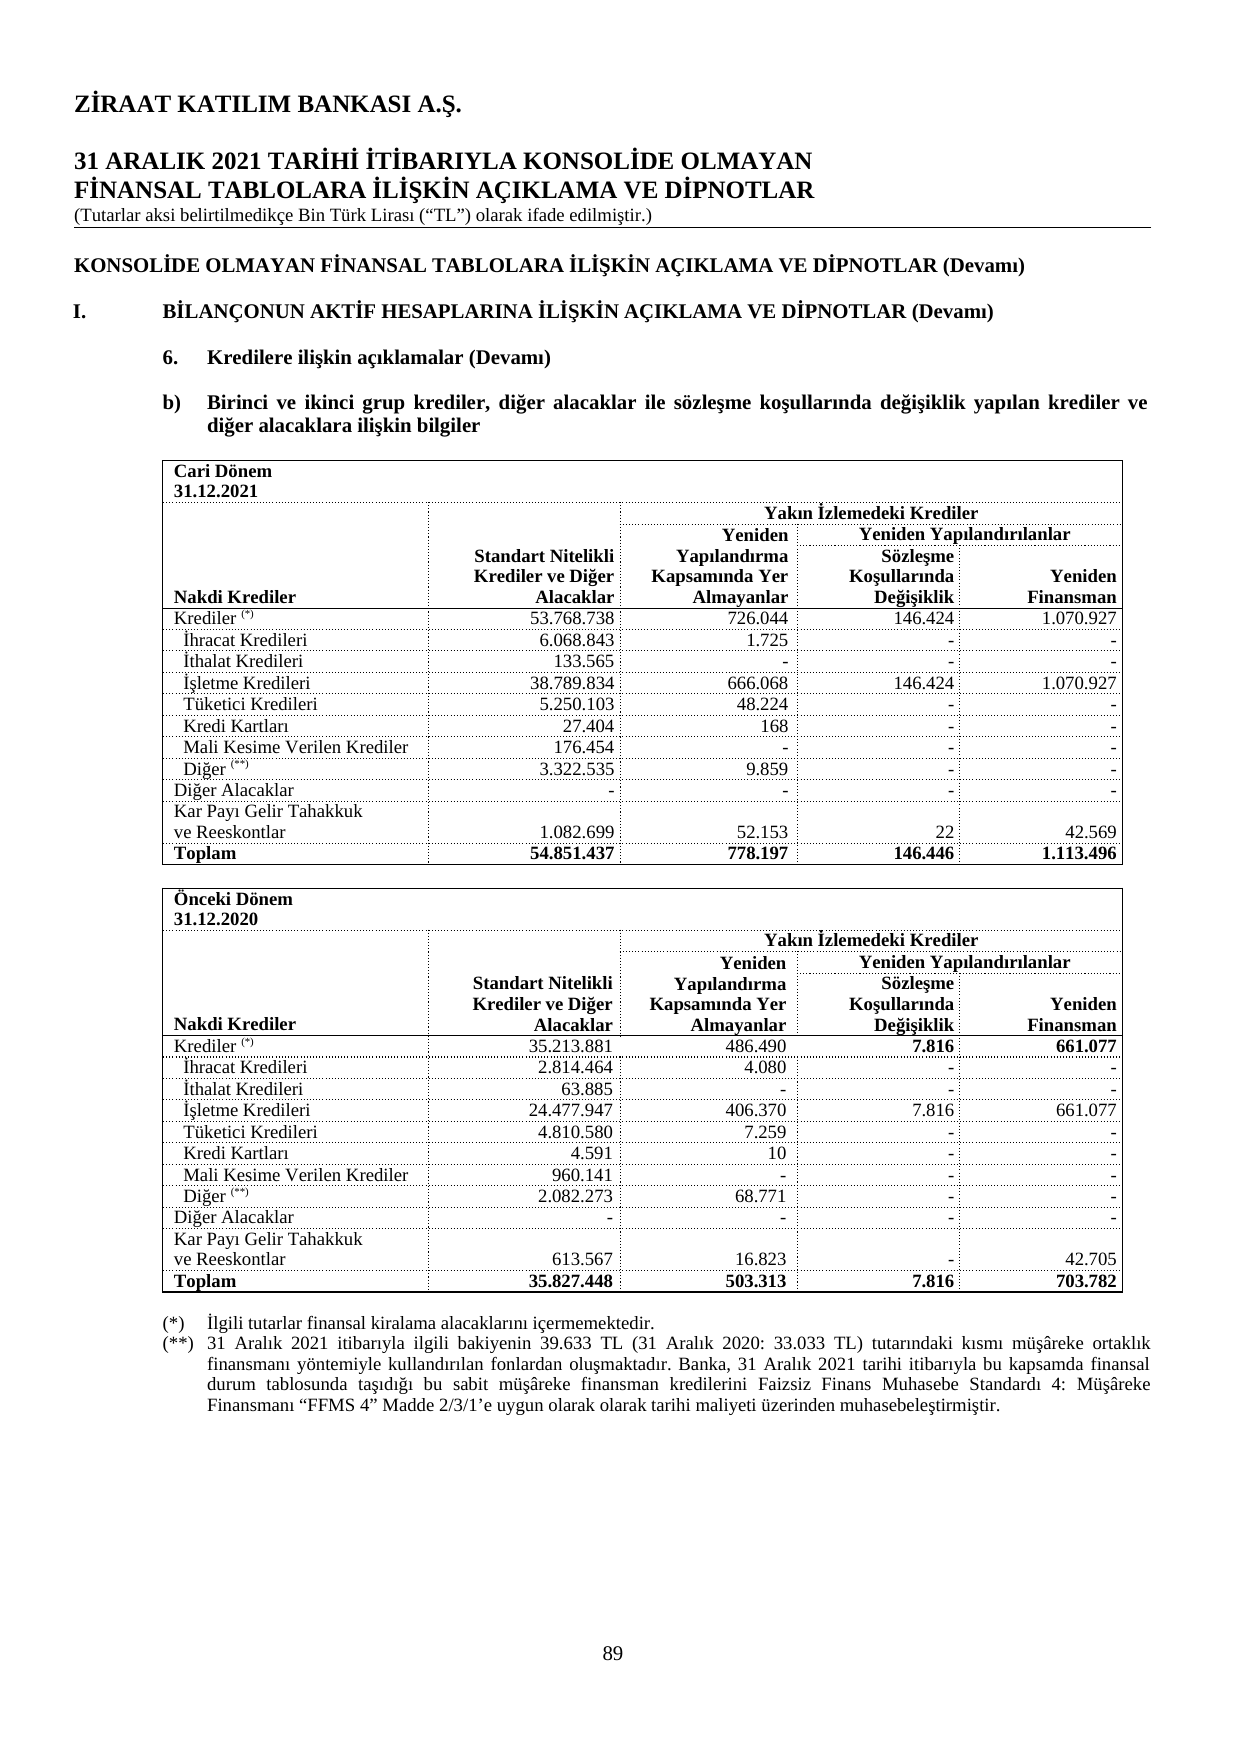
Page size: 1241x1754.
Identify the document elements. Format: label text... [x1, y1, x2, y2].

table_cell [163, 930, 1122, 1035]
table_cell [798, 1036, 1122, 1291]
list Kredilere ilişkin açıklamalar (Devamı) [162, 346, 1152, 369]
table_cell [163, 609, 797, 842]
text (**) 31 Aralık 2021 itibarıyla ilgili bakiyenin 39.633 TL (31 Aralık 2020: 33.033 TL) tutarındaki kısmı müşâreke ortaklık finansmanı yöntemiyle kullandırılan fonlardan oluşmaktadır. Banka, 31 Aralık 2021 tarihi itibarıyla bu kapsamda finansal durum tablosunda taşıdığı bu sabit müşâreke finansman kredilerini Faizsiz Finans Muhasebe Standardı 4: Müşâreke Finansmanı “FFMS 4” Madde 2/3/1’e uygun olarak olarak tarihi maliyeti üzerinden muhasebeleştirmiştir. [162, 1333, 1152, 1415]
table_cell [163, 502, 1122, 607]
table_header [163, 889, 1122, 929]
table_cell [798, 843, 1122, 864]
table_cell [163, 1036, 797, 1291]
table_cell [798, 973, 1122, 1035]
list BİLANÇONUN AKTİF HESAPLARINA İLİŞKİN AÇIKLAMA VE DİPNOTLAR (Devamı) [73, 300, 1152, 323]
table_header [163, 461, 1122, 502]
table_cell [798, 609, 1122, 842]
text KONSOLİDE OLMAYAN FİNANSAL TABLOLARA İLİŞKİN AÇIKLAMA VE DİPNOTLAR (Devamı) [74, 255, 1152, 277]
text (*) İlgili tutarlar finansal kiralama alacaklarını içermemektedir. [162, 1313, 1170, 1333]
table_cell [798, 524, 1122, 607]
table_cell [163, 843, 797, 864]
list Birinci ve ikinci grup krediler, diğer alacaklar ile sözleşme koşullarında değişiklik yapılan krediler ve diğer alacaklara ilişkin bilgiler [162, 392, 1150, 437]
